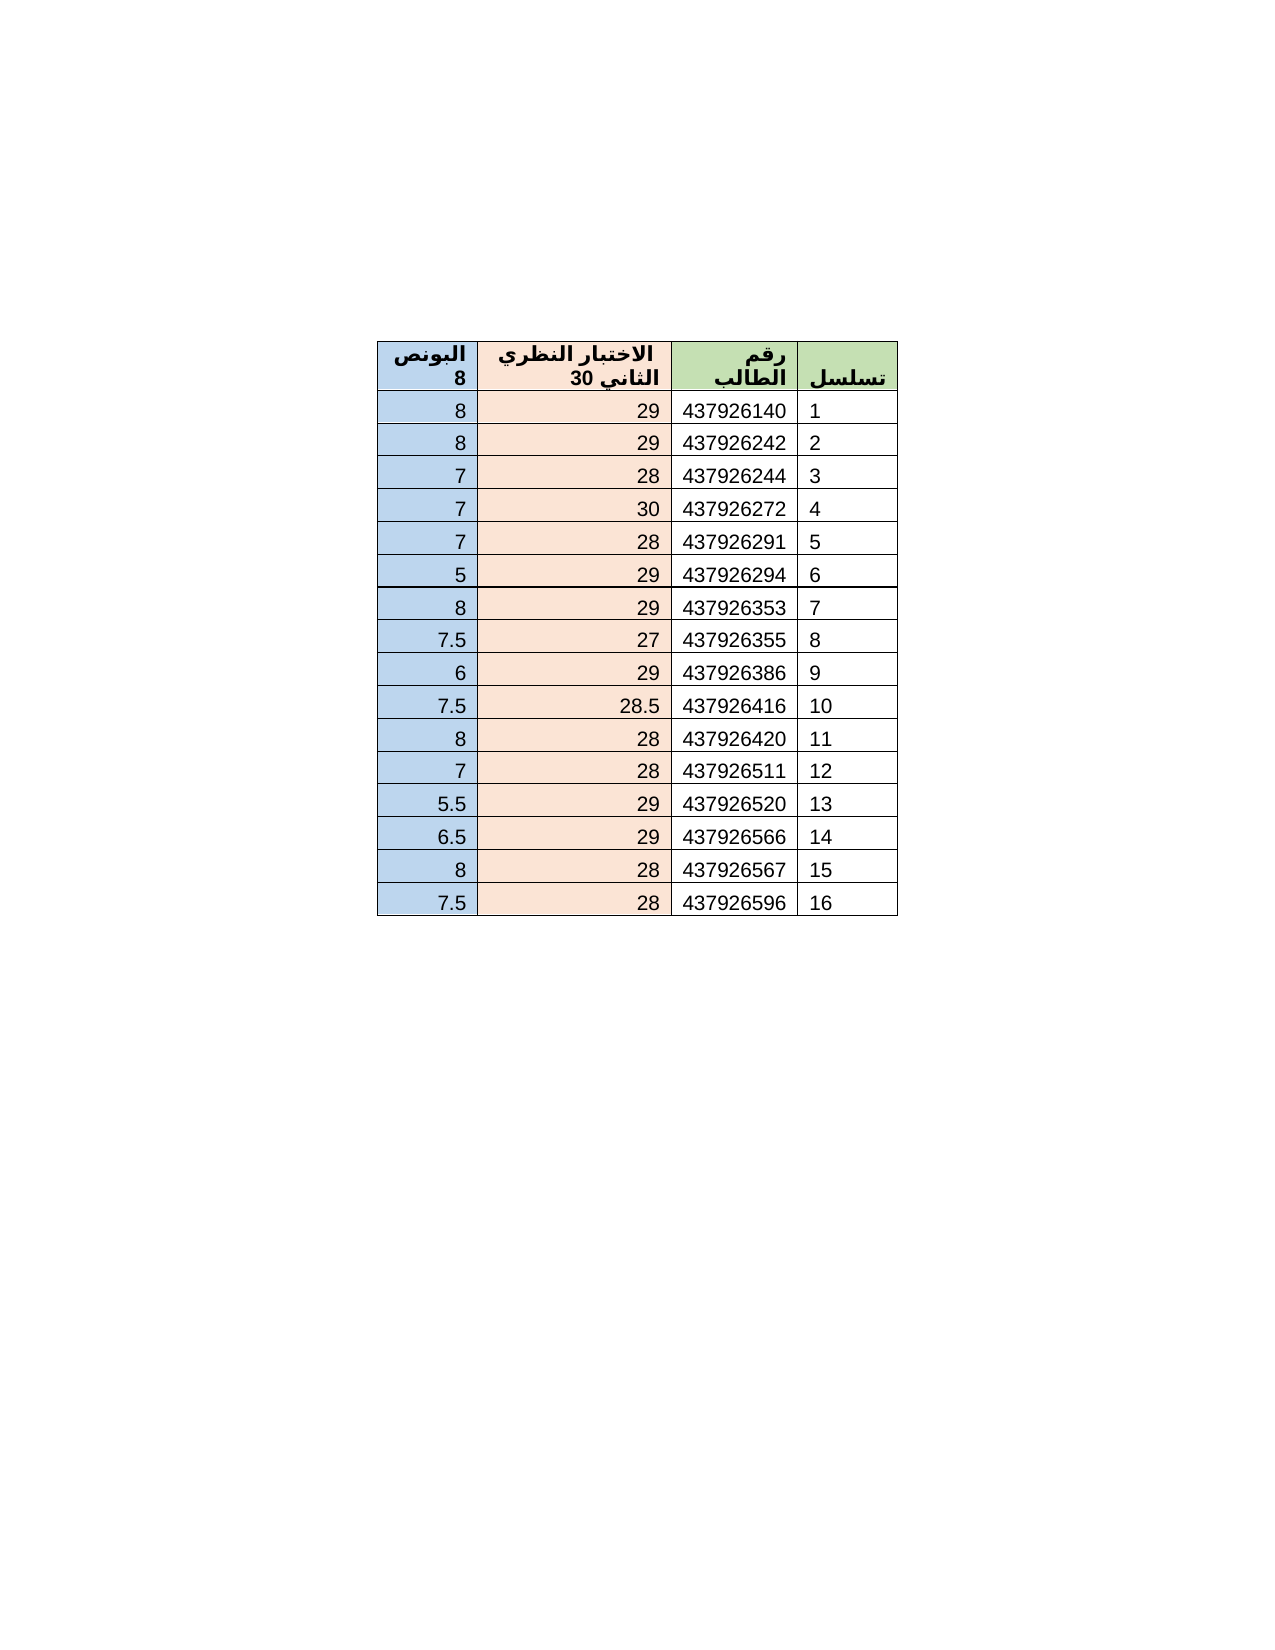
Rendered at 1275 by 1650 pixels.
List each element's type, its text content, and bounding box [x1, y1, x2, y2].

table_cell 437926420 [672, 719, 797, 751]
table_cell 437926242 [672, 424, 797, 455]
table_cell 28 [478, 752, 671, 783]
table_cell 29 [478, 588, 671, 619]
table_cell 437926386 [672, 653, 797, 685]
table_cell 6 [798, 555, 897, 586]
table_cell 28.5 [478, 686, 671, 718]
table_cell 8 [378, 850, 477, 882]
table_cell 8 [378, 588, 477, 619]
table_cell 437926353 [672, 588, 797, 619]
table_cell 1 [798, 391, 897, 422]
table_cell 5 [378, 555, 477, 586]
table_cell 12 [798, 752, 897, 783]
table_cell 7 [378, 522, 477, 554]
table_cell 5.5 [378, 784, 477, 816]
table_cell 6.5 [378, 817, 477, 849]
table_cell 28 [478, 719, 671, 751]
table_cell 9 [798, 653, 897, 685]
table_cell 2 [798, 424, 897, 455]
table_cell 7 [378, 489, 477, 521]
table_header تسلسل [798, 342, 897, 389]
table_cell 7 [378, 752, 477, 783]
table_header البونص 8 [378, 342, 477, 389]
table_cell 30 [478, 489, 671, 521]
table_cell 29 [478, 391, 671, 422]
table_cell 27 [478, 620, 671, 652]
table_cell 8 [378, 719, 477, 751]
table_cell 14 [798, 817, 897, 849]
table_cell 28 [478, 456, 671, 488]
table_cell 5 [798, 522, 897, 554]
table_cell 28 [478, 522, 671, 554]
table_cell 437926291 [672, 522, 797, 554]
table_cell 7.5 [378, 883, 477, 914]
table_cell 8 [378, 424, 477, 455]
table_cell 437926596 [672, 883, 797, 914]
table_cell 437926566 [672, 817, 797, 849]
table_cell 29 [478, 424, 671, 455]
table_cell 13 [798, 784, 897, 816]
table_cell 29 [478, 817, 671, 849]
table_cell 437926294 [672, 555, 797, 586]
table_cell 4 [798, 489, 897, 521]
table_cell 437926567 [672, 850, 797, 882]
table_header رقم الطالب [672, 342, 797, 389]
table_cell 28 [478, 850, 671, 882]
table_cell 437926520 [672, 784, 797, 816]
table_cell 7 [798, 588, 897, 619]
table_cell 28 [478, 883, 671, 914]
table_cell 437926272 [672, 489, 797, 521]
table_cell 7.5 [378, 620, 477, 652]
table_cell 6 [378, 653, 477, 685]
table_cell 437926140 [672, 391, 797, 422]
table_header الاختبار النظري الثاني 30 [478, 342, 671, 389]
table_cell 15 [798, 850, 897, 882]
table_cell 8 [798, 620, 897, 652]
table_cell 11 [798, 719, 897, 751]
table_cell 437926355 [672, 620, 797, 652]
table_cell 3 [798, 456, 897, 488]
table_cell 7.5 [378, 686, 477, 718]
table_cell 16 [798, 883, 897, 914]
table_cell 8 [378, 391, 477, 422]
table_cell 437926416 [672, 686, 797, 718]
table_cell 29 [478, 784, 671, 816]
table_cell 29 [478, 555, 671, 586]
table_cell 10 [798, 686, 897, 718]
table_cell 7 [378, 456, 477, 488]
table_cell 437926244 [672, 456, 797, 488]
table_cell 29 [478, 653, 671, 685]
table_cell 437926511 [672, 752, 797, 783]
